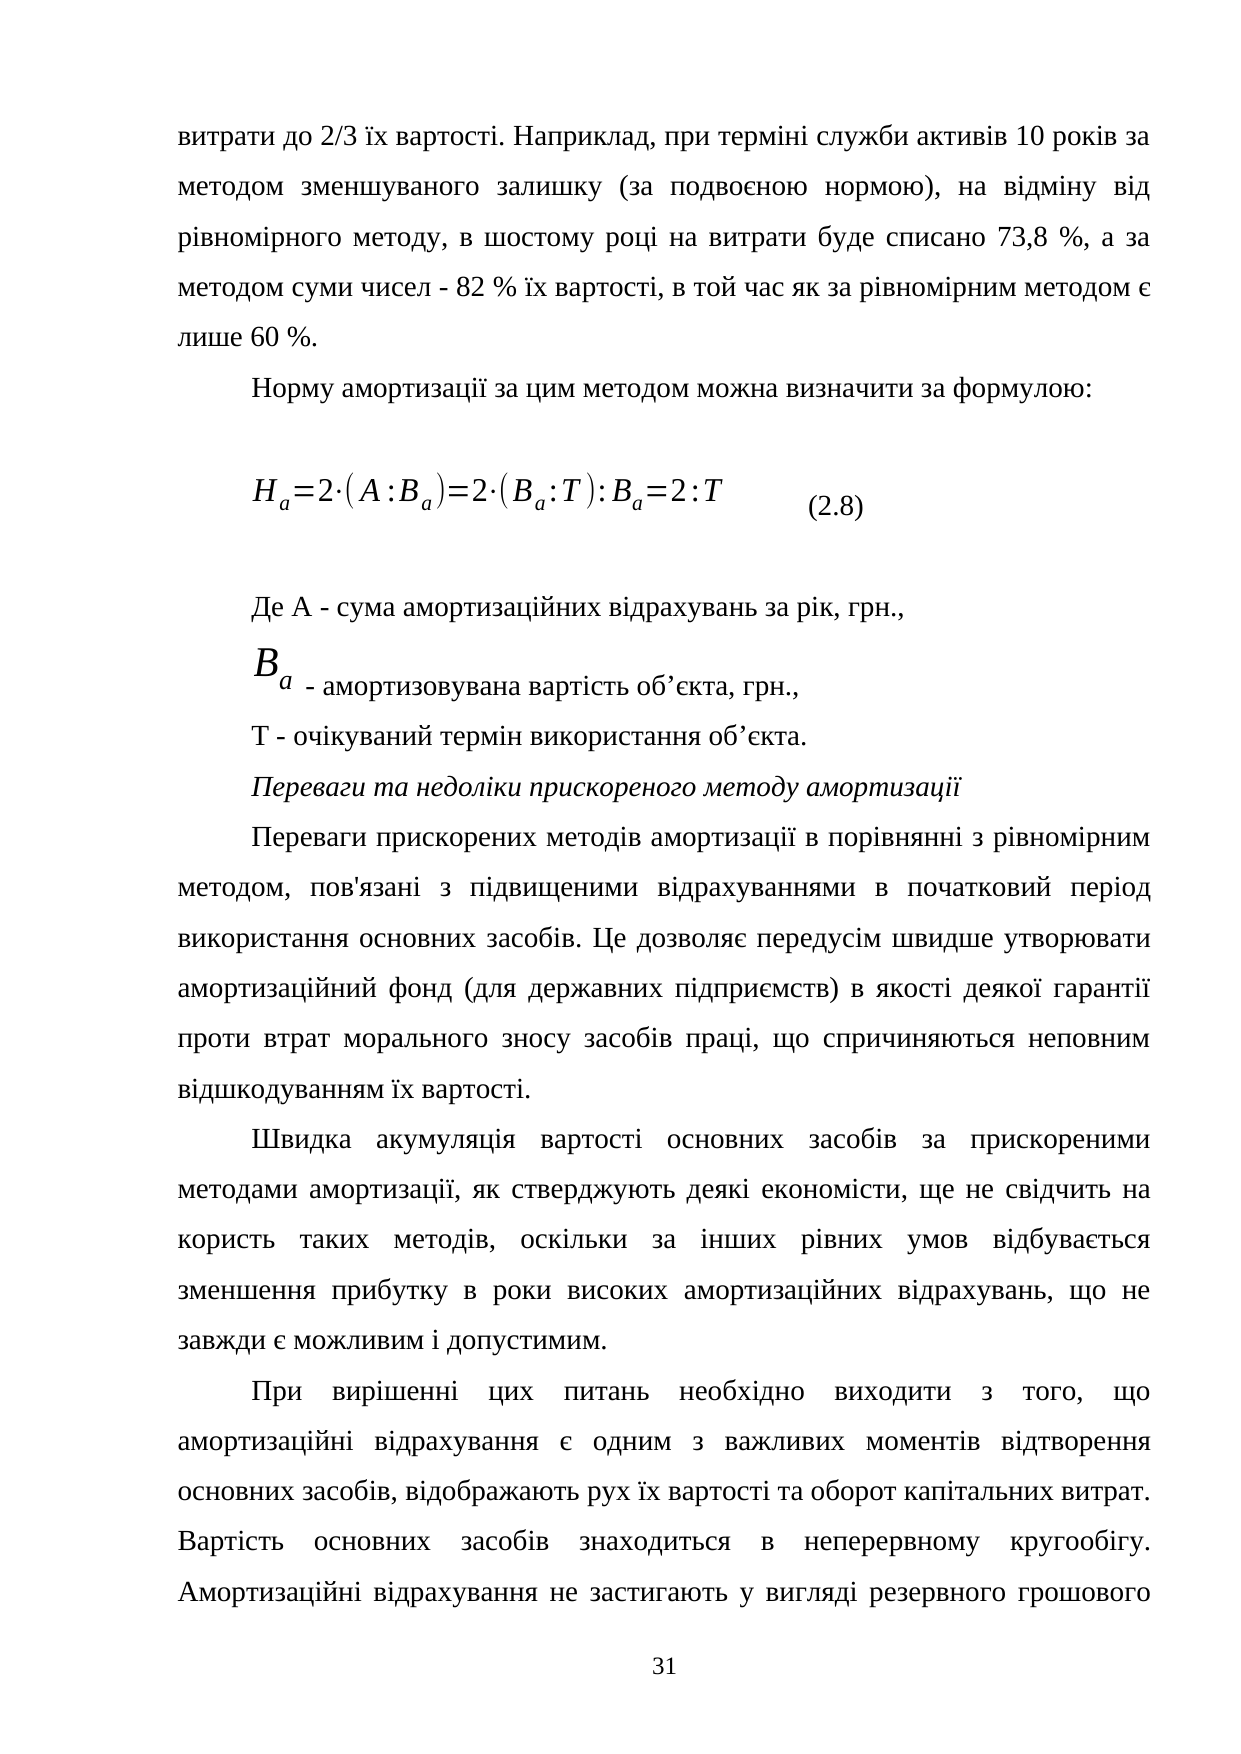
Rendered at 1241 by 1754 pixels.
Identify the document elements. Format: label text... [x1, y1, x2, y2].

text - амортизовувана вартість об’єкта, грн., [177, 639, 1152, 702]
text Де А - сума амортизаційних відрахувань за рік, грн., [177, 589, 1152, 622]
text Норму амортизації за цим методом можна визначити за формулою: [177, 370, 1152, 403]
text Переваги прискорених методів амортизації в порівнянні з рівномірним методом, пов'язані з підвищеними відрахуваннями в початковий період використання основних засобів. Це дозволяє передусім швидше утворювати амортизаційний фонд (для державних підприємств) в якості деякої гарантії проти втрат морального зносу засобів праці, що спричиняються неповним відшкодуванням їх вартості. [177, 819, 1152, 1104]
text Переваги та недоліки прискореного методу амортизації [177, 769, 1152, 802]
text (2.8) [177, 470, 1152, 522]
text Швидка акумуляція вартості основних засобів за прискореними методами амортизації, як стверджують деякі економісти, ще не свідчить на користь таких методів, оскільки за інших рівних умов відбувається зменшення прибутку в роки високих амортизаційних відрахувань, що не завжди є можливим і допустимим. [177, 1121, 1152, 1356]
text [177, 118, 1152, 353]
text Т - очікуваний термін використання об’єкта. [177, 718, 1152, 752]
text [177, 1373, 1152, 1607]
